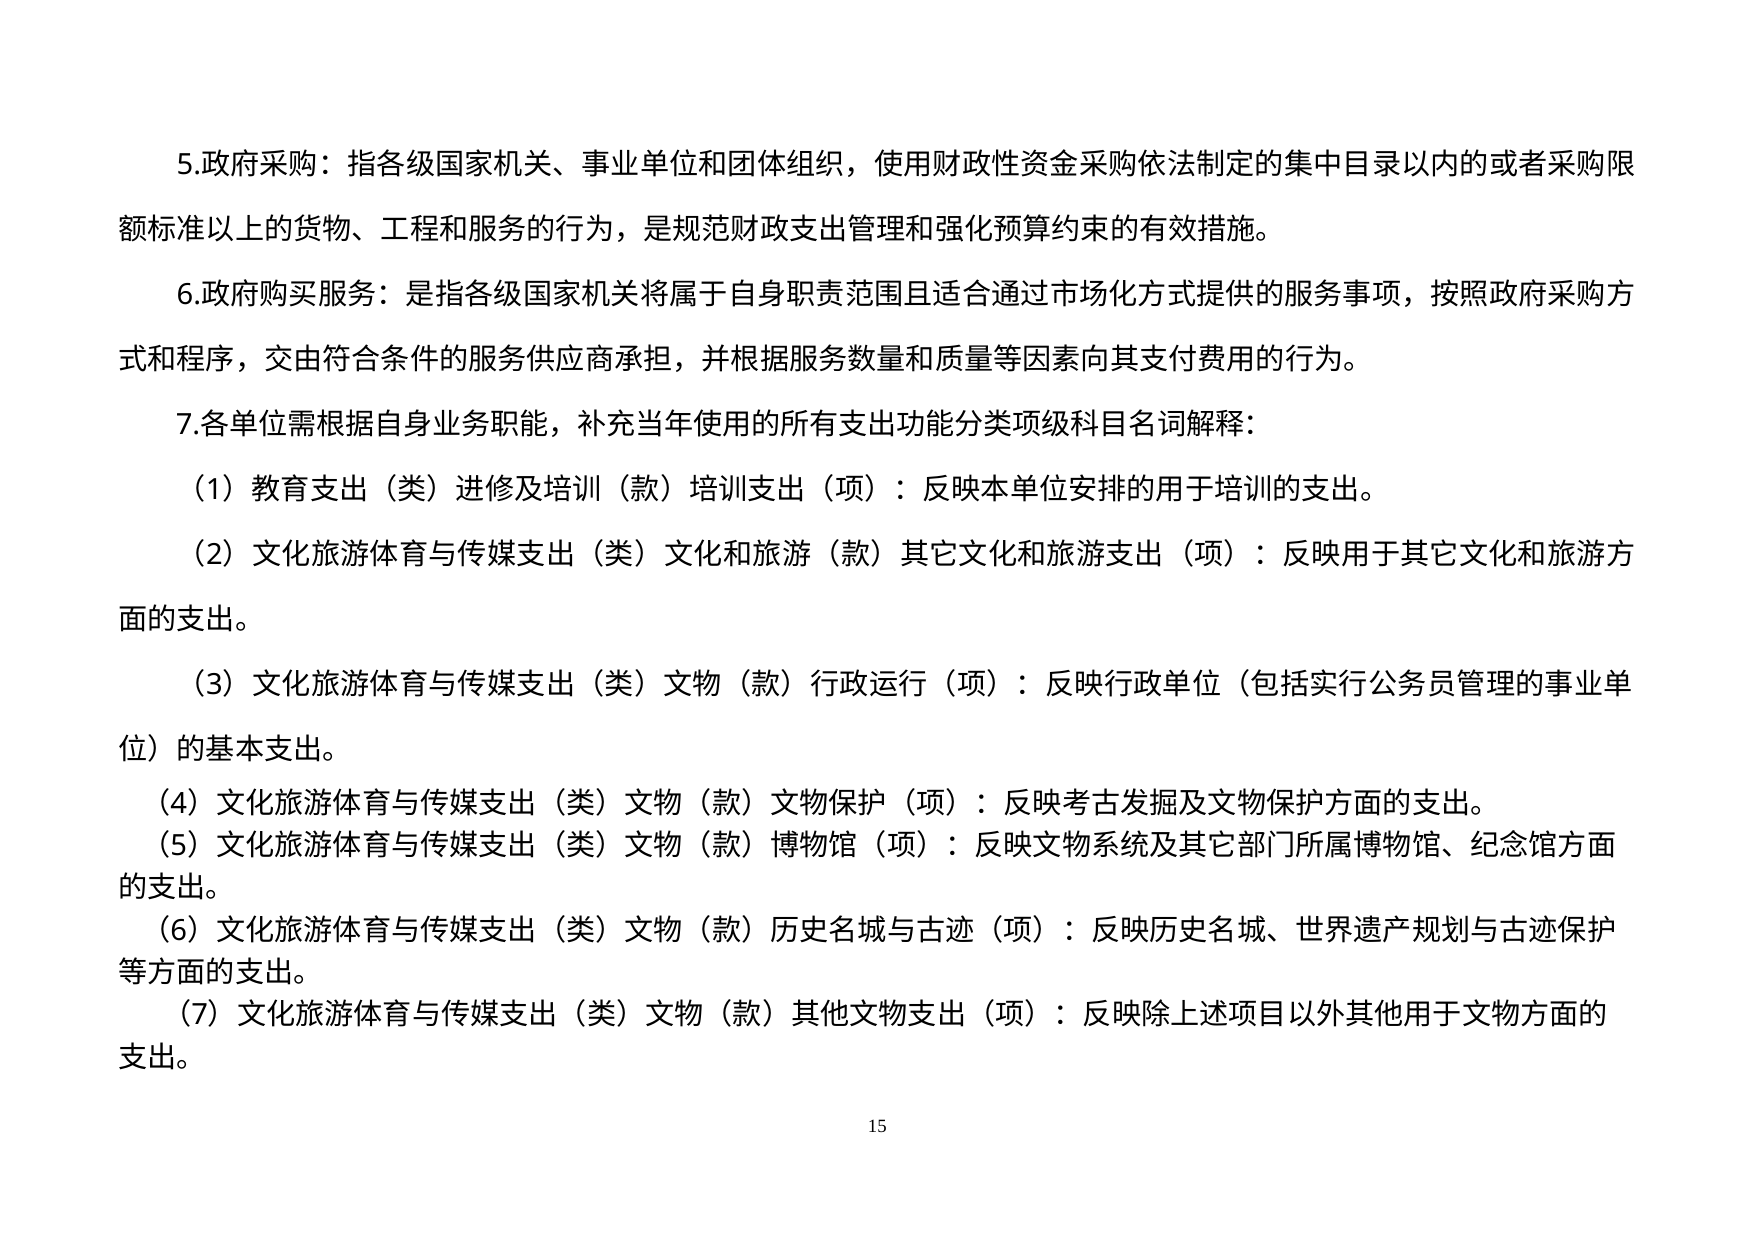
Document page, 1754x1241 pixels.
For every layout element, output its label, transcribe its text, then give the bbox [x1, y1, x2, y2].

text （5）文化旅游体育与传媒支出（类）文物（款）博物馆（项）：反映文物系统及其它部门所属博物馆、纪念馆方面的支出。 [118, 822, 1636, 906]
text （3）文化旅游体育与传媒支出（类）文物（款）行政运行（项）：反映行政单位（包括实行公务员管理的事业单位）的基本支出。 [118, 649, 1636, 779]
text 6.政府购买服务：是指各级国家机关将属于自身职责范围且适合通过市场化方式提供的服务事项，按照政府采购方式和程序，交由符合条件的服务供应商承担，并根据服务数量和质量等因素向其支付费用的行为。 [118, 259, 1636, 389]
text （4）文化旅游体育与传媒支出（类）文物（款）文物保护（项）：反映考古发掘及文物保护方面的支出。 [118, 779, 1636, 822]
text （6）文化旅游体育与传媒支出（类）文物（款）历史名城与古迹（项）：反映历史名城、世界遗产规划与古迹保护等方面的支出。 [118, 906, 1636, 991]
text （7）文化旅游体育与传媒支出（类）文物（款）其他文物支出（项）：反映除上述项目以外其他用于文物方面的支出。 [118, 991, 1636, 1076]
text （2）文化旅游体育与传媒支出（类）文化和旅游（款）其它文化和旅游支出（项）：反映用于其它文化和旅游方面的支出。 [118, 519, 1636, 649]
text （1）教育支出（类）进修及培训（款）培训支出（项）：反映本单位安排的用于培训的支出。 [118, 454, 1636, 519]
text 5.政府采购：指各级国家机关、事业单位和团体组织，使用财政性资金采购依法制定的集中目录以内的或者采购限额标准以上的货物、工程和服务的行为，是规范财政支出管理和强化预算约束的有效措施。 [118, 129, 1636, 259]
text 7.各单位需根据自身业务职能，补充当年使用的所有支出功能分类项级科目名词解释： [118, 389, 1636, 454]
